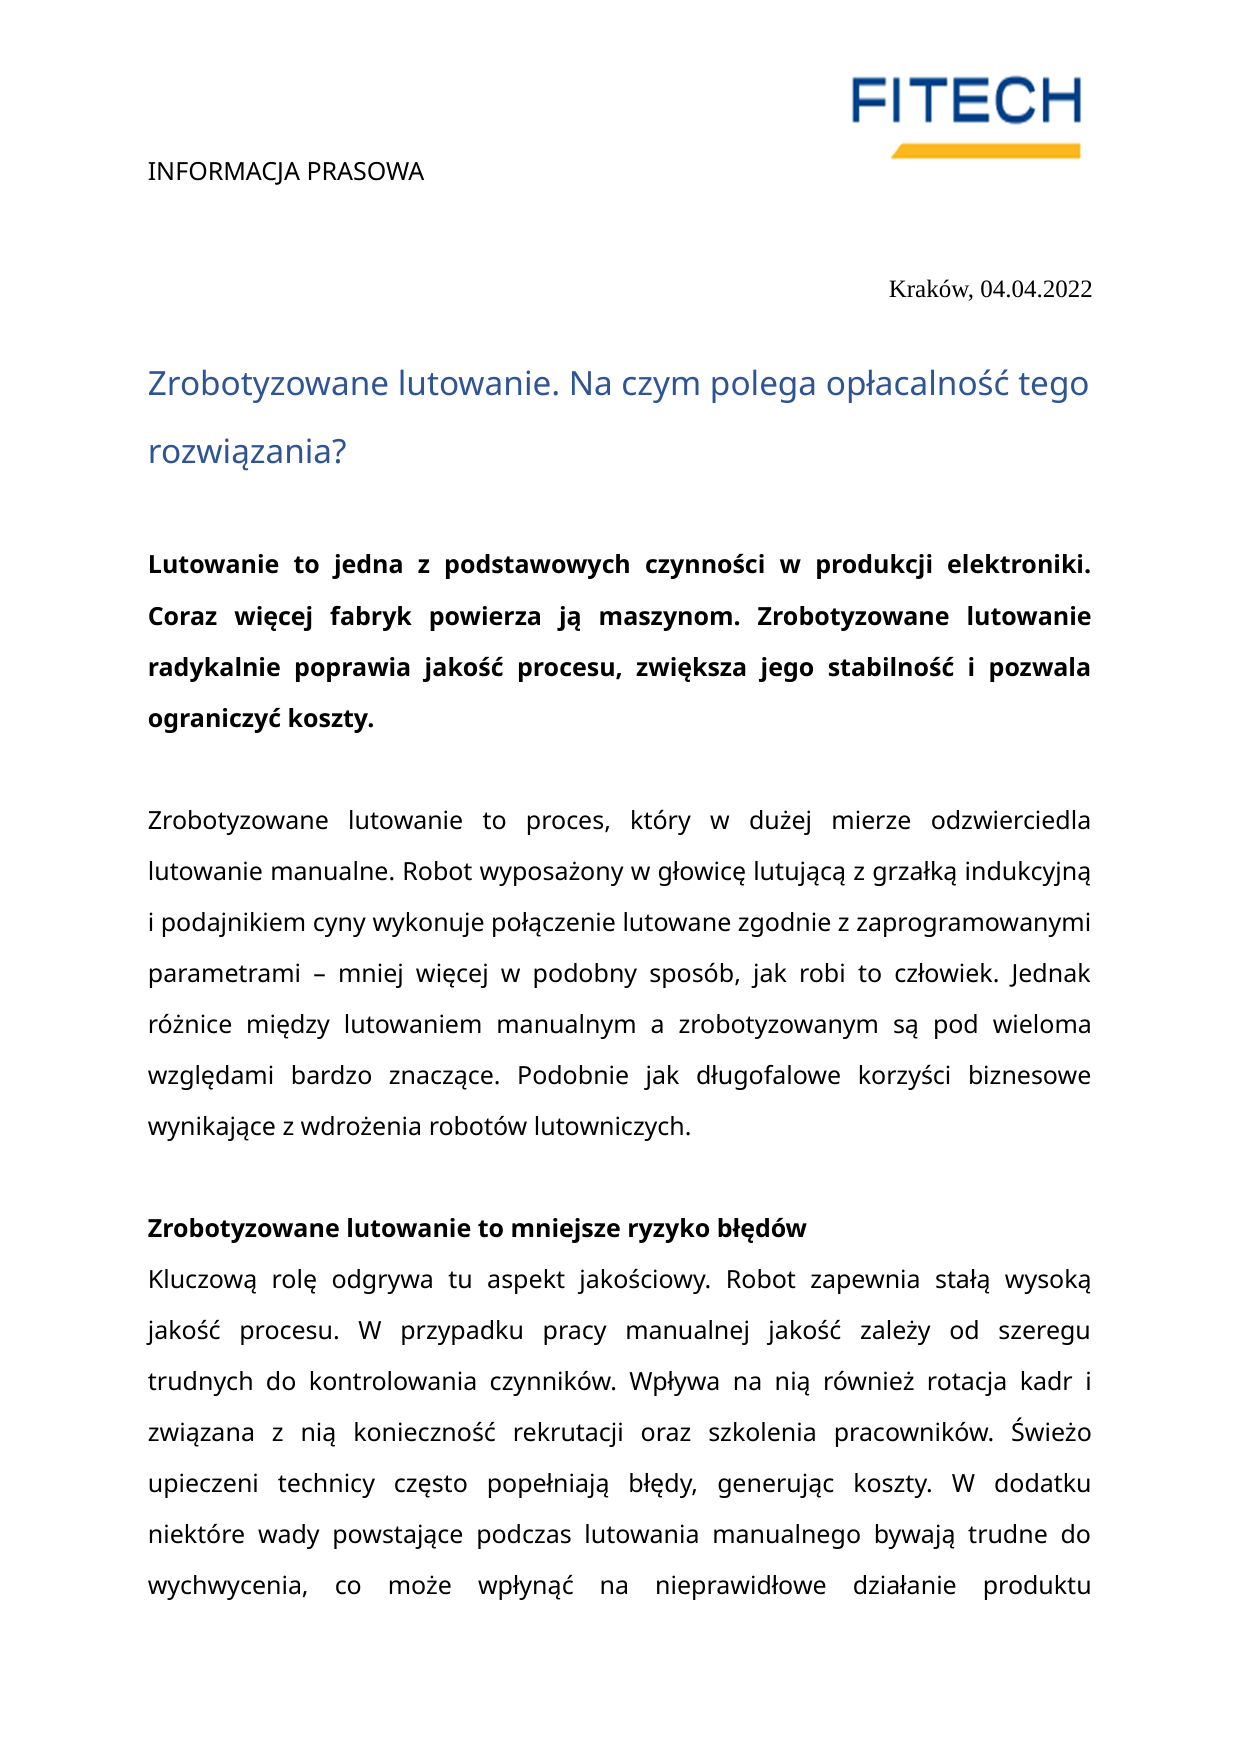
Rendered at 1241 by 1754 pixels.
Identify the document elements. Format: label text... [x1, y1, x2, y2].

subtitle Zrobotyzowane lutowanie. Na czym polega opłacalność tego rozwiązania? [148, 360, 1092, 473]
text Zrobotyzowane lutowanie to mniejsze ryzyko błędów [148, 1211, 1092, 1245]
text Lutowanie to jedna z podstawowych czynności w produkcji elektroniki. Coraz więcej fabryk powierza ją maszynom. Zrobotyzowane lutowanie radykalnie poprawia jakość procesu, zwiększa jego stabilność i pozwala ograniczyć koszty. [148, 547, 1092, 734]
picture [830, 39, 1109, 196]
text Kraków, 04.04.2022 [148, 274, 1092, 302]
text Zrobotyzowane lutowanie to proces, który w dużej mierze odzwierciedla lutowanie manualne. Robot wyposażony w głowicę lutującą z grzałką indukcyjną i podajnikiem cyny wykonuje połączenie lutowane zgodnie z zaprogramowanymi parametrami – mniej więcej w podobny sposób, jak robi to człowiek. Jednak różnice między lutowaniem manualnym a zrobotyzowanym są pod wieloma względami bardzo znaczące. Podobnie jak długofalowe korzyści biznesowe wynikające z wdrożenia robotów lutowniczych. [148, 802, 1092, 1143]
